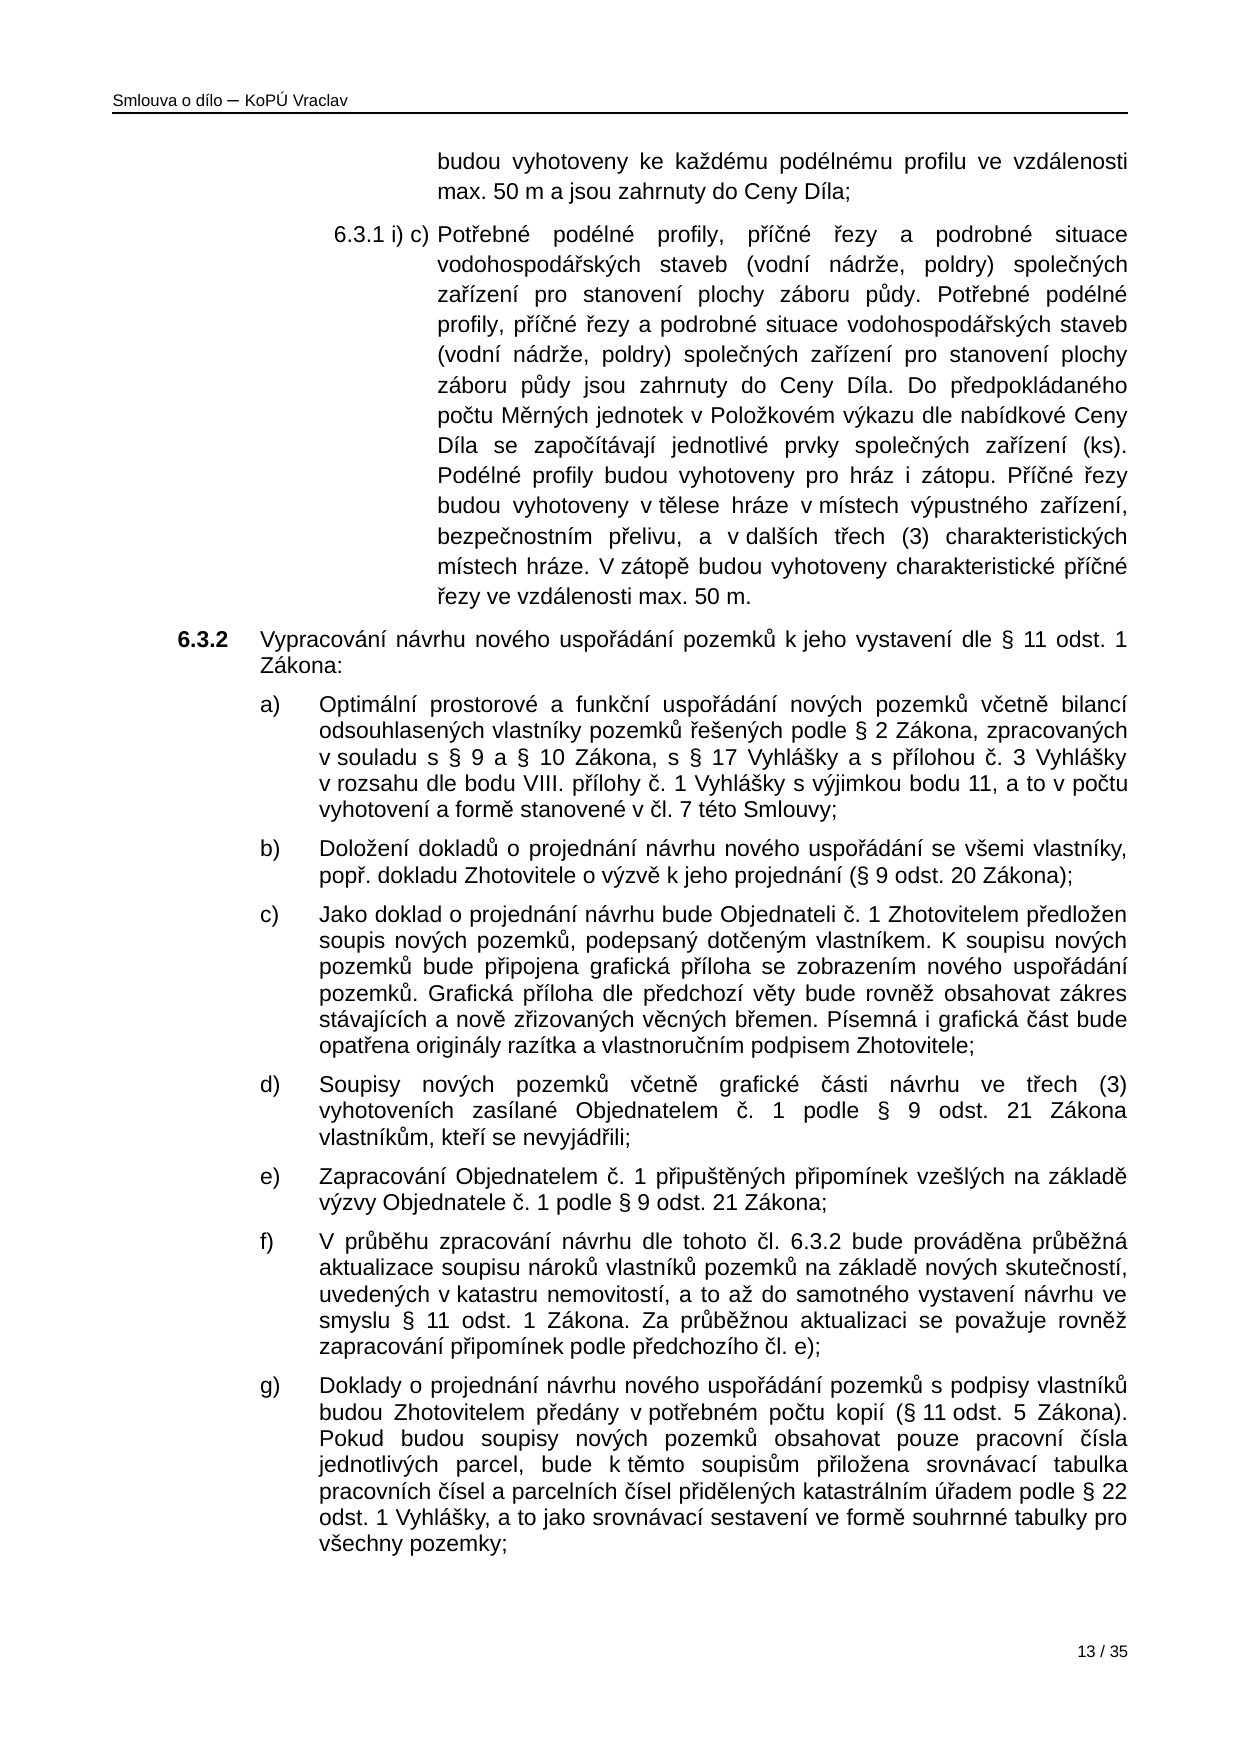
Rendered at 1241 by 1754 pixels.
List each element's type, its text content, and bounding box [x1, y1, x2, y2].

text Vypracování návrhu nového uspořádání pozemků k jeho vystavení dle § 11 odst. 1 Zákona: [177, 626, 1128, 678]
list Jako doklad o projednání návrhu bude Objednateli č. 1 Zhotovitelem předložen soupis nových pozemků, podepsaný dotčeným vlastníkem. K soupisu nových pozemků bude připojena grafická příloha se zobrazením nového uspořádání pozemků. Grafická příloha dle předchozí věty bude rovněž obsahovat zákres stávajících a nově zřizovaných věcných břemen. Písemná i grafická část bude opatřena originály razítka a vlastnoručním podpisem Zhotovitele; [260, 901, 1128, 1059]
list Zapracování Objednatelem č. 1 připuštěných připomínek vzešlých na základě výzvy Objednatele č. 1 podle § 9 odst. 21 Zákona; [260, 1163, 1128, 1215]
list V průběhu zpracování návrhu dle tohoto čl. 6.3.2 bude prováděna průběžná aktualizace soupisu nároků vlastníků pozemků na základě nových skutečností, uvedených v katastru nemovitostí, a to až do samotného vystavení návrhu ve smyslu § 11 odst. 1 Zákona. Za průběžnou aktualizaci se považuje rovněž zapracování připomínek podle předchozího čl. e); [260, 1228, 1128, 1360]
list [334, 148, 1128, 204]
list Doklady o projednání návrhu nového uspořádání pozemků s podpisy vlastníků budou Zhotovitelem předány v potřebném počtu kopií (§ 11 odst. 5 Zákona). Pokud budou soupisy nových pozemků obsahovat pouze pracovní čísla jednotlivých parcel, bude k těmto soupisům přiložena srovnávací tabulka pracovních čísel a parcelních čísel přidělených katastrálním úřadem podle § 22 odst. 1 Vyhlášky, a to jako srovnávací sestavení ve formě souhrnné tabulky pro všechny pozemky; [260, 1372, 1128, 1557]
list Optimální prostorové a funkční uspořádání nových pozemků včetně bilancí odsouhlasených vlastníky pozemků řešených podle § 2 Zákona, zpracovaných v souladu s § 9 a § 10 Zákona, s § 17 Vyhlášky a s přílohou č. 3 Vyhlášky v rozsahu dle bodu VIII. přílohy č. 1 Vyhlášky s výjimkou bodu 11, a to v počtu vyhotovení a formě stanovené v čl. 7 této Smlouvy; [260, 691, 1128, 823]
list Doložení dokladů o projednání návrhu nového uspořádání se všemi vlastníky, popř. dokladu Zhotovitele o výzvě k jeho projednání (§ 9 odst. 20 Zákona); [260, 835, 1128, 888]
list Potřebné podélné profily, příčné řezy a podrobné situace vodohospodářských staveb (vodní nádrže, poldry) společných zařízení pro stanovení plochy záboru půdy. Potřebné podélné profily, příčné řezy a podrobné situace vodohospodářských staveb (vodní nádrže, poldry) společných zařízení pro stanovení plochy záboru půdy jsou zahrnuty do Ceny Díla. Do předpokládaného počtu Měrných jednotek v Položkovém výkazu dle nabídkové Ceny Díla se započítávají jednotlivé prvky společných zařízení (ks). Podélné profily budou vyhotoveny pro hráz i zátopu. Příčné řezy budou vyhotoveny v tělese hráze v místech výpustného zařízení, bezpečnostním přelivu, a v dalších třech (3) charakteristických místech hráze. V zátopě budou vyhotoveny charakteristické příčné řezy ve vzdálenosti max. 50 m. [334, 221, 1128, 609]
list Soupisy nových pozemků včetně grafické části návrhu ve třech (3) vyhotoveních zasílané Objednatelem č. 1 podle § 9 odst. 21 Zákona vlastníkům, kteří se nevyjádřili; [260, 1071, 1128, 1150]
